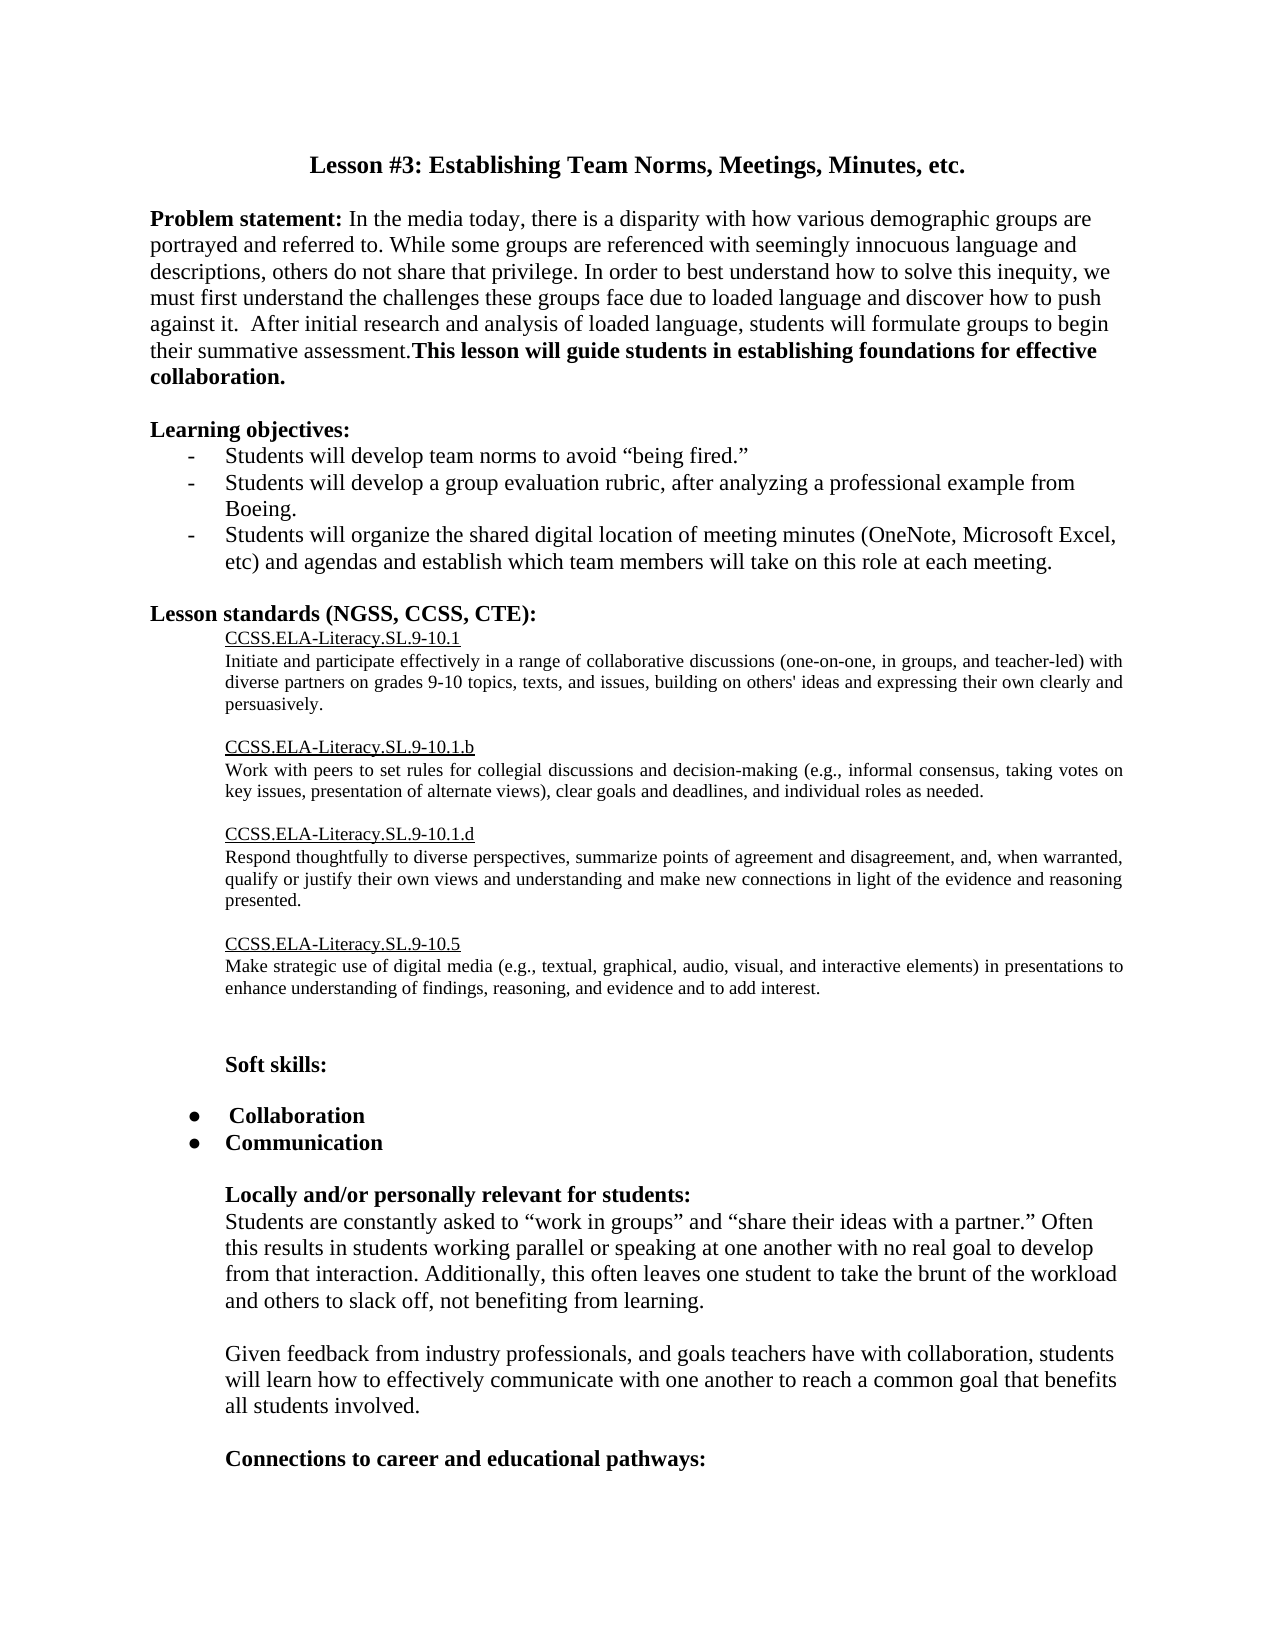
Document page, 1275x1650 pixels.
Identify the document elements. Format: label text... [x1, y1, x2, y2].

text Problem statement: In the media today, there is a disparity with how various demographic groups are portrayed and referred to. While some groups are referenced with seemingly innocuous language and descriptions, others do not share that privilege. In order to best understand how to solve this inequity, we must first understand the challenges these groups face due to loaded language and discover how to push against it. After initial research and analysis of loaded language, students will formulate groups to begin their summative assessment.This lesson will guide students in establishing foundations for effective collaboration. [150, 205, 1125, 389]
text CCSS.ELA-Literacy.SL.9-10.1 [225, 627, 1125, 648]
list Students will organize the shared digital location of meeting minutes (OneNote, Microsoft Excel, etc) and agendas and establish which team members will take on this role at each meeting. [187, 521, 1125, 574]
text Connections to career and educational pathways: [225, 1445, 1125, 1471]
list Collaboration [187, 1102, 1125, 1129]
text Locally and/or personally relevant for students: [225, 1181, 1125, 1208]
text Students are constantly asked to “work in groups” and “share their ideas with a partner.” Often this results in students working parallel or speaking at one another with no real goal to develop from that interaction. Additionally, this often leaves one student to take the brunt of the workload and others to slack off, not benefiting from learning. [225, 1208, 1125, 1313]
text Work with peers to set rules for collegial discussions and decision-making (e.g., informal consensus, taking votes on key issues, presentation of alternate views), clear goals and deadlines, and individual roles as needed. [225, 759, 1125, 802]
list Communication [187, 1129, 1125, 1155]
text Soft skills: [225, 1051, 1125, 1077]
text Respond thoughtfully to diverse perspectives, summarize points of agreement and disagreement, and, when warranted, qualify or justify their own views and understanding and make new connections in light of the evidence and reasoning presented. [225, 846, 1125, 911]
text CCSS.ELA-Literacy.SL.9-10.5 [225, 932, 1125, 954]
text CCSS.ELA-Literacy.SL.9-10.1.d [225, 823, 1125, 845]
list Students will develop a group evaluation rubric, after analyzing a professional example from Boeing. [187, 469, 1125, 521]
text Lesson #3: Establishing Team Norms, Meetings, Minutes, etc. [150, 150, 1125, 179]
text Learning objectives: [150, 416, 1125, 442]
text Initiate and participate effectively in a range of collaborative discussions (one-on-one, in groups, and teacher-led) with diverse partners on grades 9-10 topics, texts, and issues, building on others' ideas and expressing their own clearly and persuasively. [225, 649, 1125, 714]
text Given feedback from industry professionals, and goals teachers have with collaboration, students will learn how to effectively communicate with one another to reach a common goal that benefits all students involved. [225, 1339, 1125, 1419]
list Students will develop team norms to avoid “being fired.” [187, 442, 1125, 469]
text Make strategic use of digital media (e.g., textual, graphical, audio, visual, and interactive elements) in presentations to enhance understanding of findings, reasoning, and evidence and to add interest. [225, 955, 1125, 998]
text Lesson standards (NGSS, CCSS, CTE): [150, 600, 1125, 627]
text CCSS.ELA-Literacy.SL.9-10.1.b [225, 736, 1125, 757]
